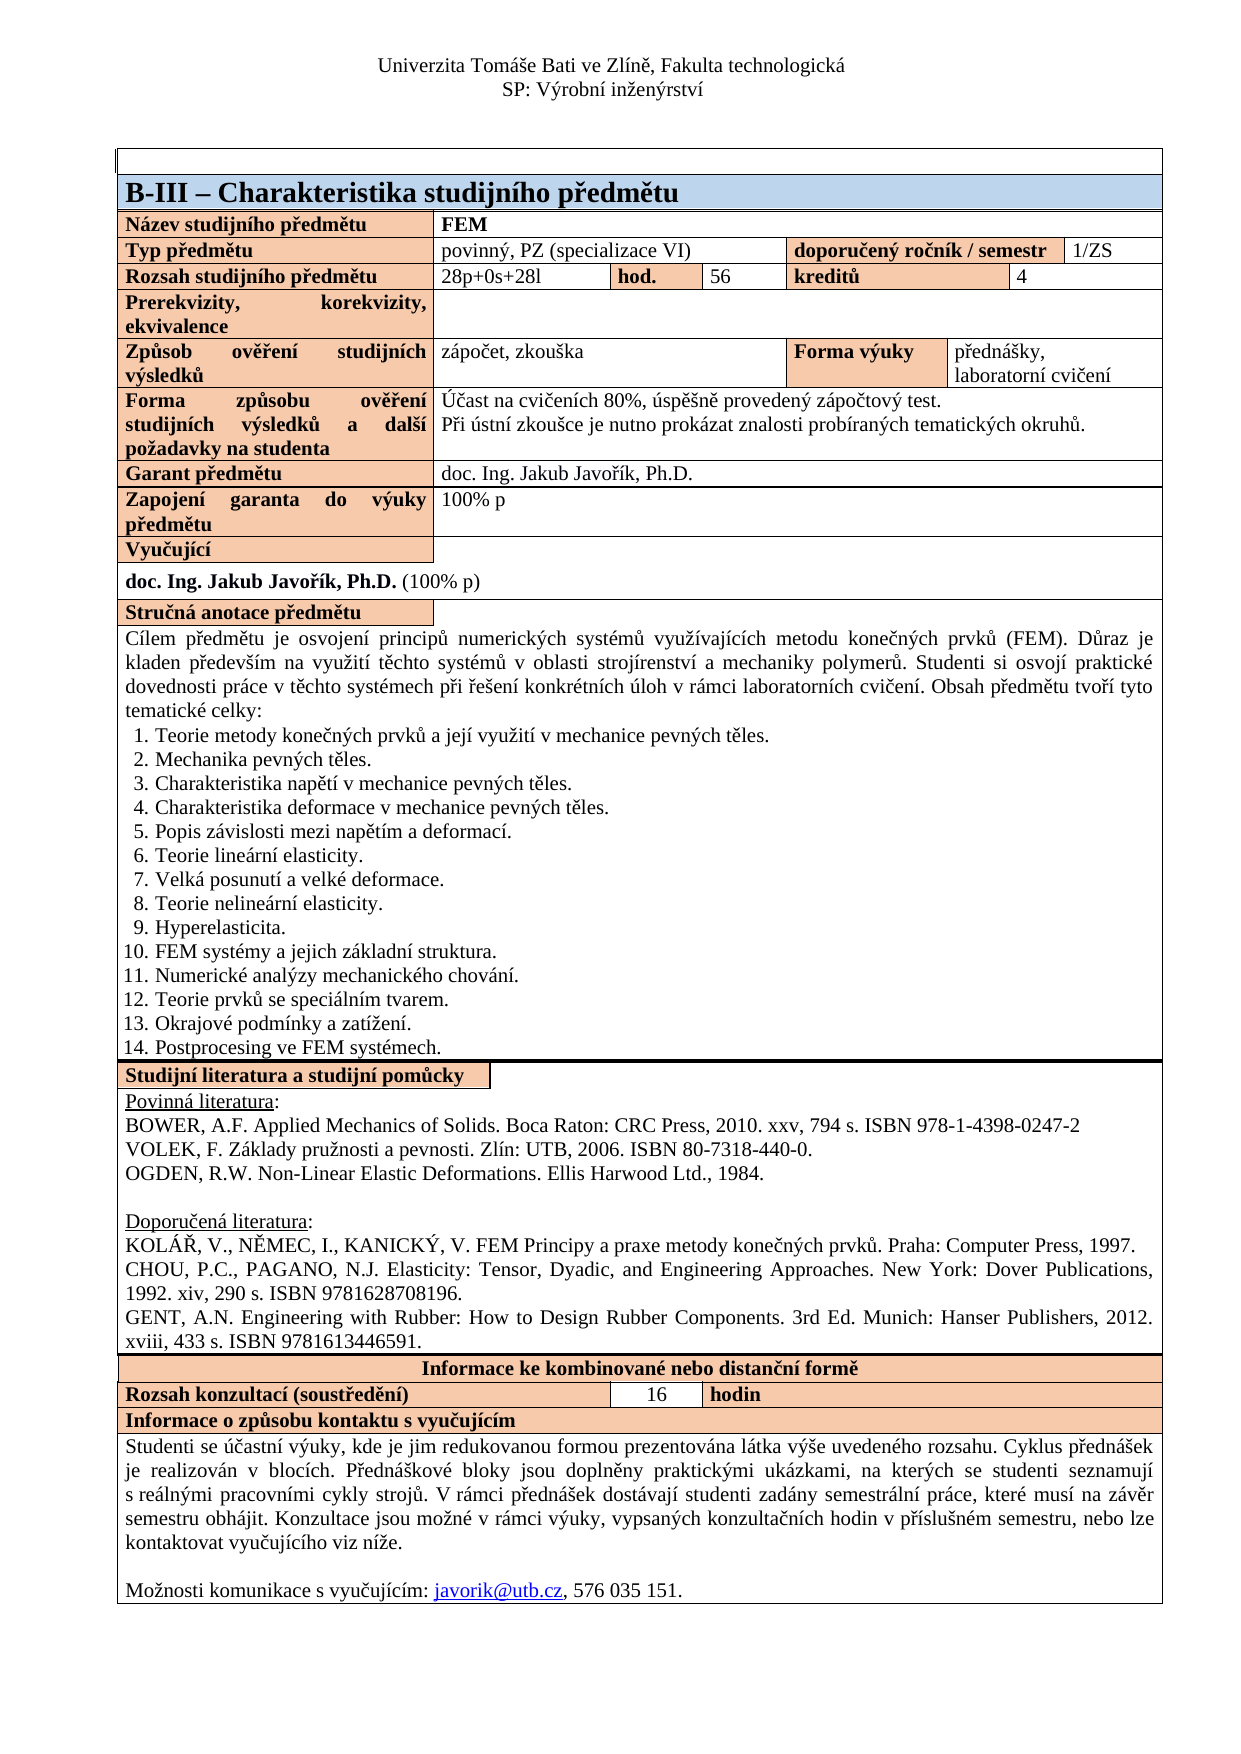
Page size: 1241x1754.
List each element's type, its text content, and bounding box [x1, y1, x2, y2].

table_cell Typ předmětu [118, 238, 433, 263]
table_cell Rozsah studijního předmětu [118, 264, 433, 289]
table_cell FEM [434, 212, 1162, 237]
table_cell 56 [703, 264, 786, 289]
table_cell Garant předmětu [118, 461, 433, 486]
table_cell Rozsah konzultací (soustředění) [118, 1383, 610, 1407]
table_cell hodin [703, 1383, 1162, 1407]
table_cell B-III – Charakteristika studijního předmětu [118, 175, 1162, 208]
table_cell kreditů [787, 264, 1009, 289]
table_cell Informace o způsobu kontaktu s vyučujícím [118, 1408, 1162, 1433]
table_cell zápočet, zkouška [434, 339, 786, 387]
table_cell Název studijního předmětu [118, 212, 433, 237]
table_cell 28p+0s+28l [434, 264, 610, 289]
table_cell [434, 290, 1162, 338]
table_cell Vyučující [118, 537, 433, 562]
table_cell 1/ZS [1065, 238, 1162, 263]
table_cell Účast na cvičeních 80%, úspěšně provedený zápočtový test. Při ústní zkoušce je nutno prokázat znalosti probíraných tematických okruhů. [434, 388, 1162, 460]
table_cell Forma výuky [787, 339, 947, 387]
table_cell přednášky, laboratorní cvičení [948, 339, 1162, 387]
table_cell Studijní literatura a studijní pomůcky [118, 1063, 489, 1087]
table_cell Forma způsobu ověření studijních výsledků a další požadavky na studenta [118, 388, 433, 460]
table_cell Stručná anotace předmětu [118, 600, 433, 625]
table_cell doporučený ročník / semestr [787, 238, 1064, 263]
table_cell 4 [1010, 264, 1162, 289]
table_cell Cílem předmětu je osvojení principů numerických systémů využívajících metodu konečných prvků (FEM). Důraz je kladen především na využití těchto systémů v oblasti strojírenství a mechaniky polymerů. Studenti si osvojí praktické dovednosti práce v těchto systémech při řešení konkrétních úloh v rámci laboratorních cvičení. Obsah předmětu tvoří tyto tematické celky: Teorie metody konečných prvků a její využití v mechanice pevných těles. Mechanika pevných těles. Charakteristika napětí v mechanice pevných těles. Charakteristika deformace v mechanice pevných těles. Popis závislosti mezi napětím a deformací. Teorie lineární elasticity. Velká posunutí a velké deformace. Teorie nelineární elasticity. Hyperelasticita. FEM systémy a jejich základní struktura. Numerické analýzy mechanického chování. Teorie prvků se speciálním tvarem. Okrajové podmínky a zatížení. Postprocesing ve FEM systémech. [118, 625, 1162, 1059]
table_cell Způsob ověření studijních výsledků [118, 339, 433, 387]
table_cell povinný, PZ (specializace VI) [434, 238, 786, 263]
table_cell doc. Ing. Jakub Javořík, Ph.D. [434, 461, 1162, 486]
table_cell Prerekvizity, korekvizity, ekvivalence [118, 290, 433, 338]
table_cell Informace ke kombinované nebo distanční formě [119, 1356, 1162, 1381]
table_cell hod. [611, 264, 702, 289]
table_cell [434, 537, 1162, 562]
table_cell 16 [611, 1383, 702, 1407]
table_cell doc. Ing. Jakub Javořík, Ph.D. (100% p) [118, 562, 1162, 599]
table_cell Povinná literatura: Bower, A.F. Applied Mechanics of Solids. Boca Raton: CRC Press, 2010. xxv, 794 s. ISBN 978-1-4398-0247-2 Volek, F. Základy pružnosti a pevnosti. Zlín: UTB, 2006. ISBN 80-7318-440-0. OGDEN, R.W. Non-Linear Elastic Deformations. Ellis Harwood Ltd., 1984. Doporučená literatura: KOLÁŘ, V., NĚMEC, I., KANICKÝ, V. FEM Principy a praxe metody konečných prvků. Praha: Computer Press, 1997. CHOU, P.C., PAGANO, N.J. Elasticity: Tensor, Dyadic, and Engineering Approaches. New York: Dover Publications, 1992. xiv, 290 s. ISBN 9781628708196. GENT, A.N. Engineering with Rubber: How to Design Rubber Components. 3rd Ed. Munich: Hanser Publishers, 2012. xviii, 433 s. ISBN 9781613446591. [118, 1088, 1162, 1353]
table_cell [434, 600, 1162, 625]
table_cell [118, 149, 1162, 174]
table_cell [118, 1434, 1162, 1602]
table_cell Zapojení garanta do výuky předmětu [118, 488, 433, 536]
table_cell 100% p [434, 488, 1162, 536]
table_cell [491, 1063, 1162, 1087]
